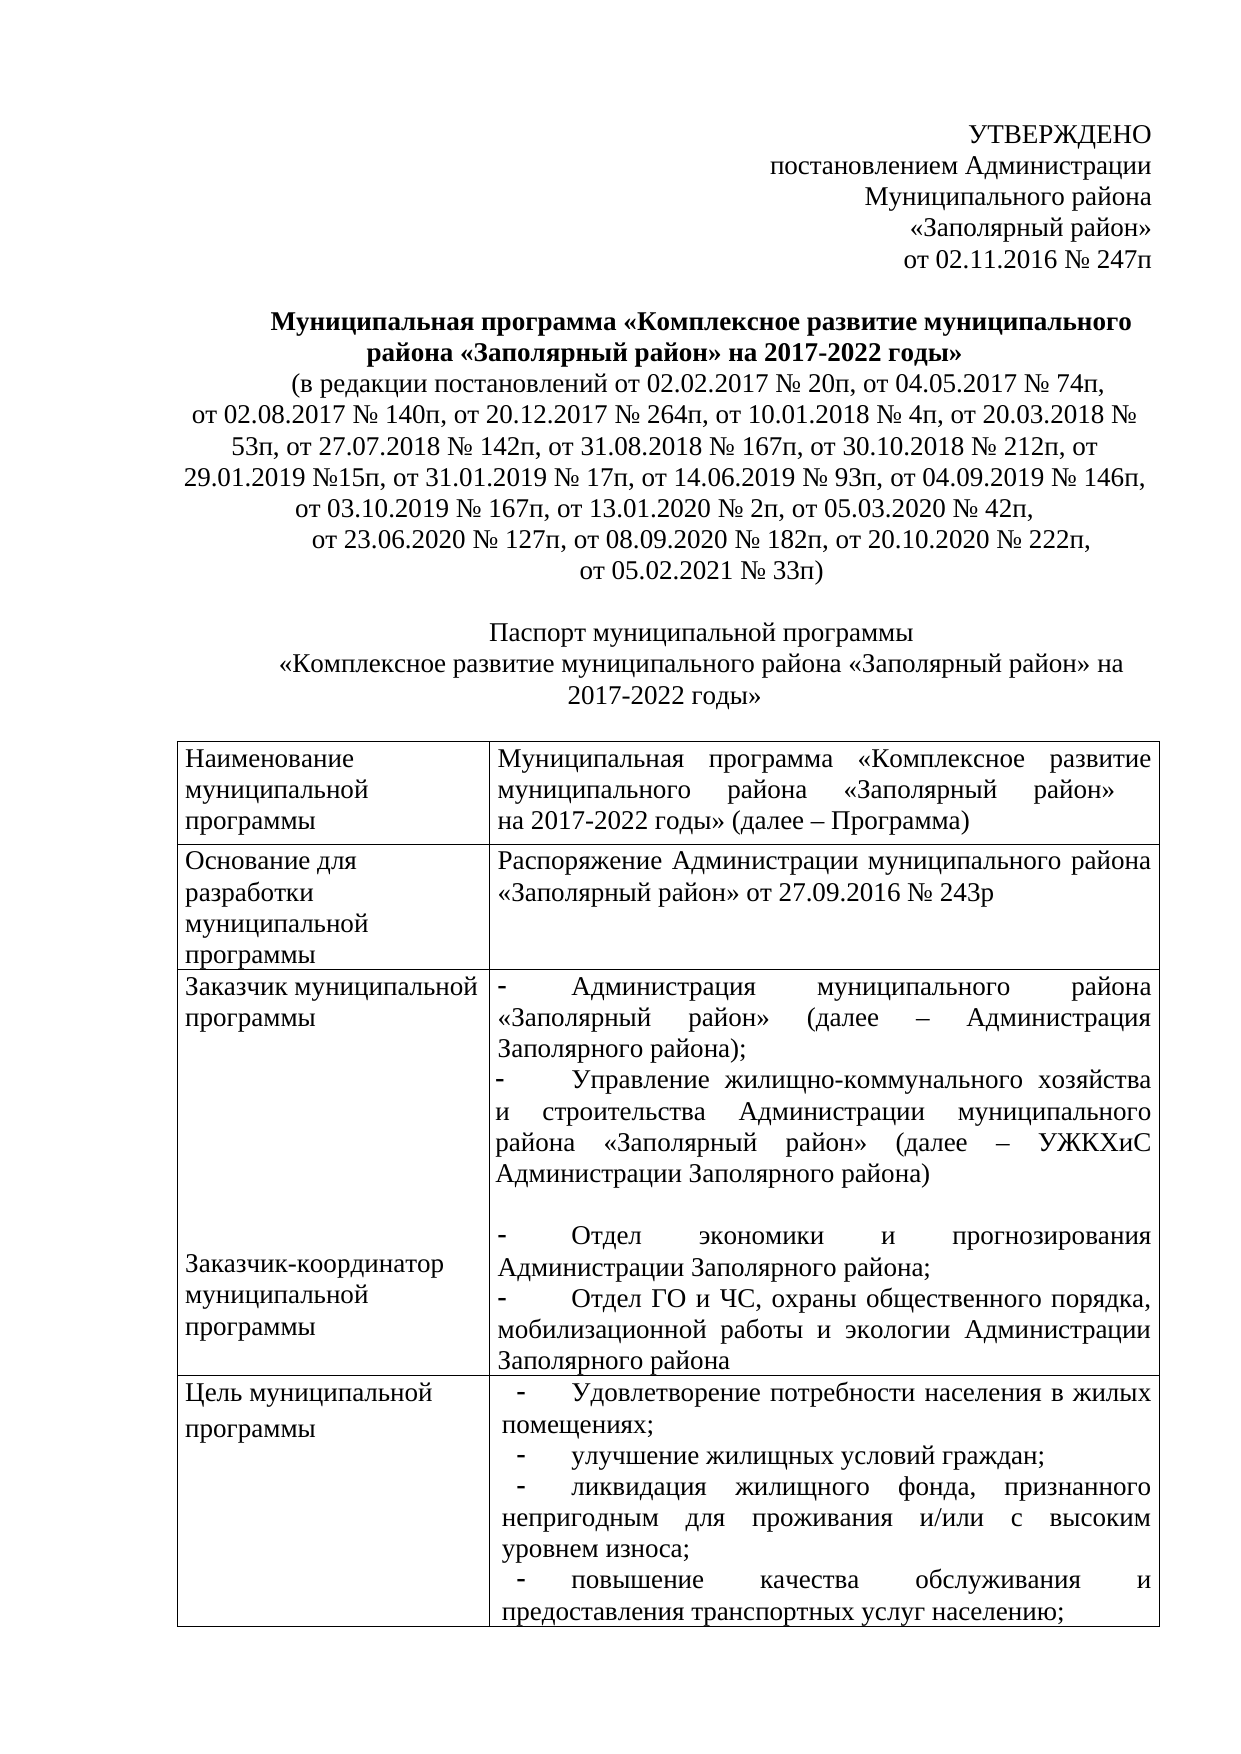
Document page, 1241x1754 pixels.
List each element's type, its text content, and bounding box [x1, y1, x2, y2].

text Паспорт муниципальной программы [177, 616, 1152, 648]
table_cell Распоряжение Администрации муниципального района «Заполярный район» от 27.09.2016 № 243р [490, 845, 1159, 969]
text (в редакции постановлений от 02.02.2017 № 20п, от 04.05.2017 № 74п, от 02.08.2017 № 140п, от 20.12.2017 № 264п, от 10.01.2018 № 4п, от 20.03.2018 № 53п, от 27.07.2018 № 142п, от 31.08.2018 № 167п, от 30.10.2018 № 212п, от 29.01.2019 №15п, от 31.01.2019 № 17п, от 14.06.2019 № 93п, от 04.09.2019 № 146п, от 03.10.2019 № 167п, от 13.01.2020 № 2п, от 05.03.2020 № 42п, [177, 367, 1152, 523]
text от 05.02.2021 № 33п) [177, 554, 1152, 585]
table_cell Основание для разработки муниципальной программы [178, 845, 489, 969]
text от 02.11.2016 № 247п [177, 243, 1152, 274]
text «Комплексное развитие муниципального района «Заполярный район» на 2017-2022 годы» [177, 648, 1152, 710]
text Муниципальная программа «Комплексное развитие муниципального района «Заполярный район» на 2017-2022 годы» [177, 305, 1152, 367]
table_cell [490, 1376, 1159, 1626]
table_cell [178, 1376, 489, 1626]
table_header Муниципальная программа «Комплексное развитие муниципального района «Заполярный район» на 2017-2022 годы» (далее – Программа) [490, 742, 1159, 843]
table_cell Администрация муниципального района «Заполярный район» (далее – Администрация Заполярного района); Управление жилищно-коммунального хозяйства и строительства Администрации муниципального района «Заполярный район» (далее – УЖКХиС Администрации Заполярного района) Отдел экономики и прогнозирования Администрации Заполярного района; Отдел ГО и ЧС, охраны общественного порядка, мобилизационной работы и экологии Администрации Заполярного района [490, 970, 1159, 1375]
text постановлением Администрации [177, 149, 1152, 180]
text «Заполярный район» [177, 212, 1152, 243]
table_header Наименование муниципальной программы [178, 742, 489, 843]
text УТВЕРЖДЕНО [177, 118, 1152, 149]
text от 23.06.2020 № 127п, от 08.09.2020 № 182п, от 20.10.2020 № 222п, [177, 523, 1152, 554]
text Муниципального района [177, 180, 1152, 212]
table_cell Заказчик муниципальной программы Заказчик-координатор муниципальной программы [178, 970, 489, 1375]
